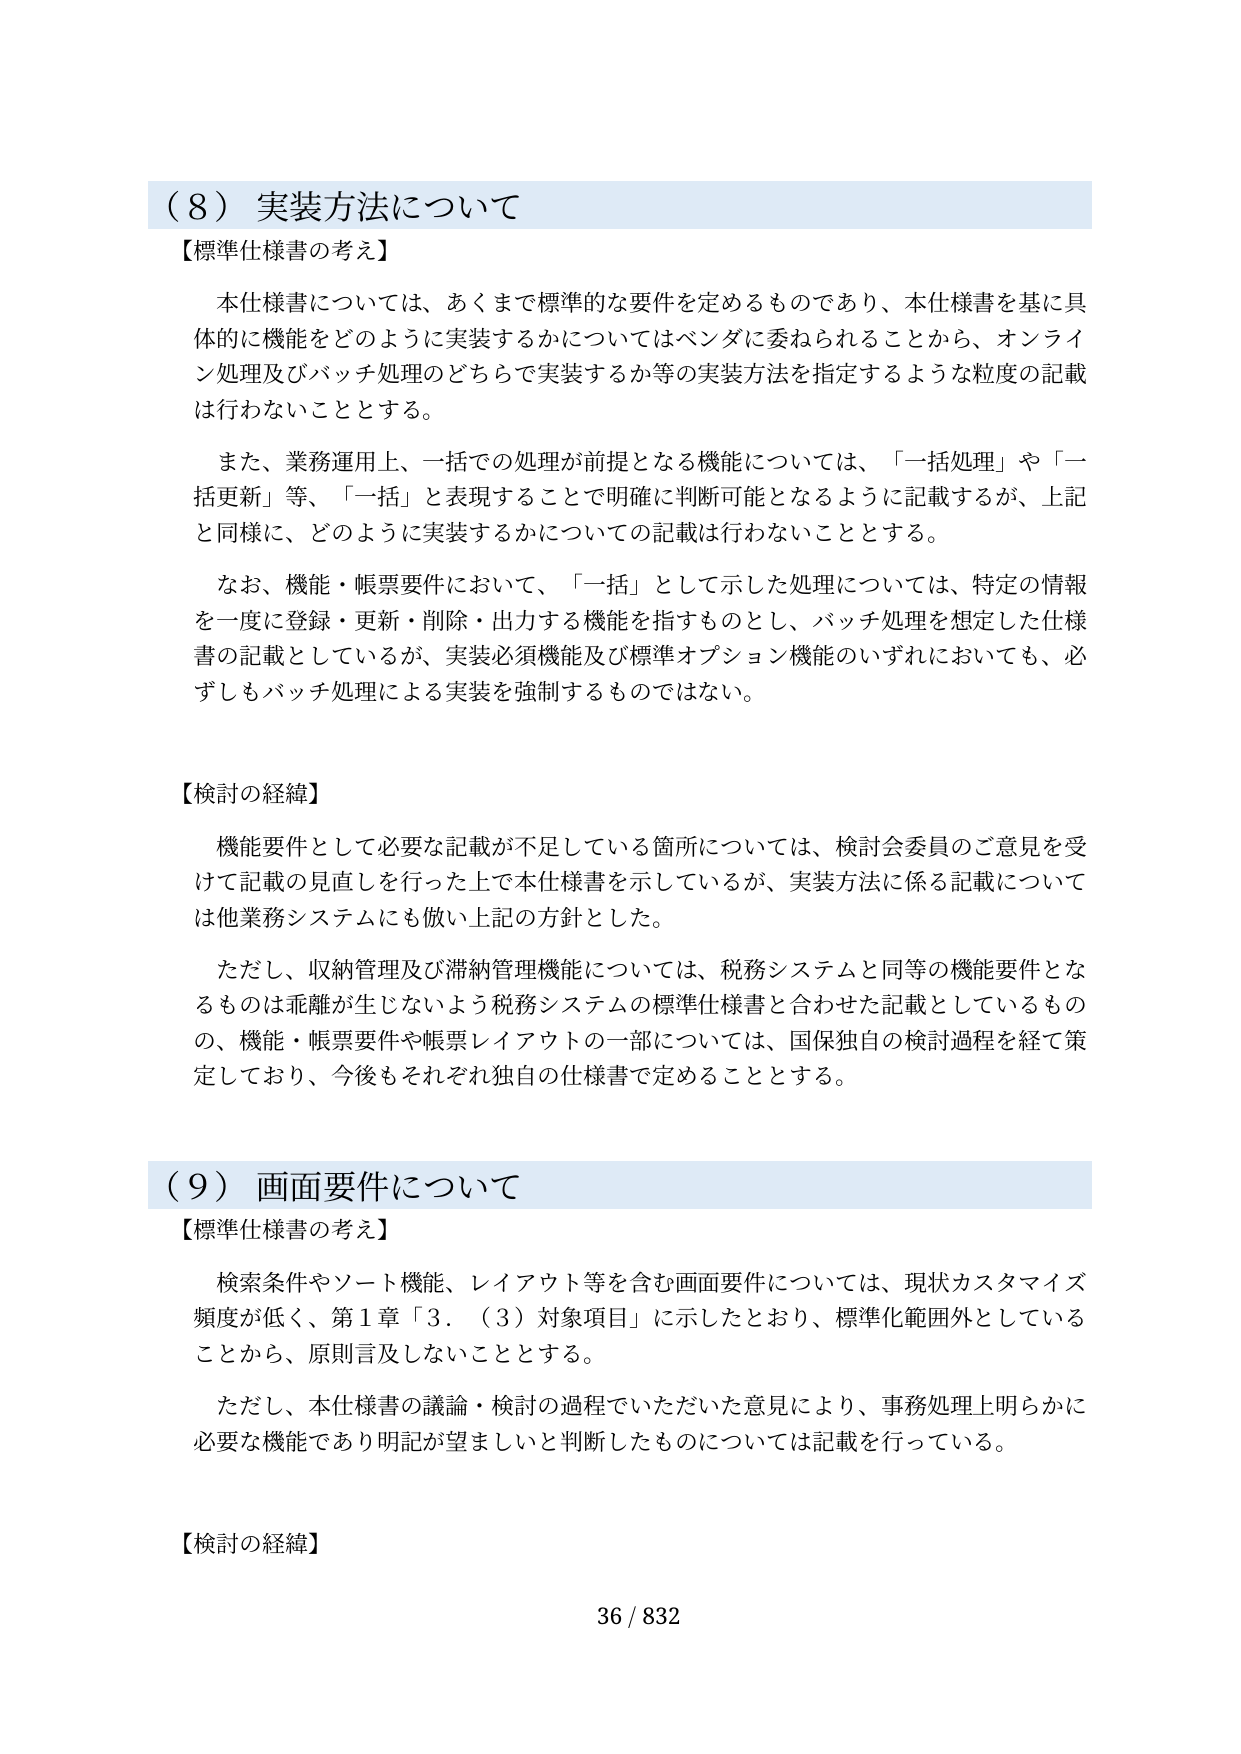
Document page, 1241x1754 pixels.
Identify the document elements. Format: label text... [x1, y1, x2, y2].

text 本仕様書については、あくまで標準的な要件を定めるものであり、本仕様書を基に具体的に機能をどのように実装するかについてはベンダに委ねられることから、オンライン処理及びバッチ処理のどちらで実装するか等の実装方法を指定するような粒度の記載は行わないこととする。 [193, 285, 1092, 425]
text なお、機能・帳票要件において、「一括」として示した処理については、特定の情報を一度に登録・更新・削除・出力する機能を指すものとし、バッチ処理を想定した仕様書の記載としているが、実装必須機能及び標準オプション機能のいずれにおいても、必ずしもバッチ処理による実装を強制するものではない。 [193, 567, 1092, 707]
text 機能要件として必要な記載が不足している箇所については、検討会委員のご意見を受けて記載の見直しを行った上で本仕様書を示しているが、実装方法に係る記載については他業務システムにも倣い上記の方針とした。 [193, 828, 1092, 932]
subtitle 実装方法について [148, 181, 1092, 229]
text 【標準仕様書の考え】 [148, 233, 1092, 266]
text ただし、収納管理及び滞納管理機能については、税務システムと同等の機能要件となるものは乖離が生じないよう税務システムの標準仕様書と合わせた記載としているものの、機能・帳票要件や帳票レイアウトの一部については、国保独自の検討過程を経て策定しており、今後もそれぞれ独自の仕様書で定めることとする。 [193, 952, 1092, 1091]
subtitle 画面要件について [148, 1161, 1092, 1209]
text 【標準仕様書の考え】 [148, 1213, 1092, 1246]
text ただし、本仕様書の議論・検討の過程でいただいた意見により、事務処理上明らかに必要な機能であり明記が望ましいと判断したものについては記載を行っている。 [193, 1388, 1092, 1456]
text 【検討の経緯】 [148, 776, 1092, 809]
text また、業務運用上、一括での処理が前提となる機能については、「一括処理」や「一括更新」等、「一括」と表現することで明確に判断可能となるように記載するが、上記と同様に、どのように実装するかについての記載は行わないこととする。 [193, 444, 1092, 548]
text 【検討の経緯】 [148, 1526, 1092, 1559]
text 検索条件やソート機能、レイアウト等を含む画面要件については、現状カスタマイズ頻度が低く、第１章「３．（３）対象項目」に示したとおり、標準化範囲外としていることから、原則言及しないこととする。 [193, 1265, 1092, 1369]
